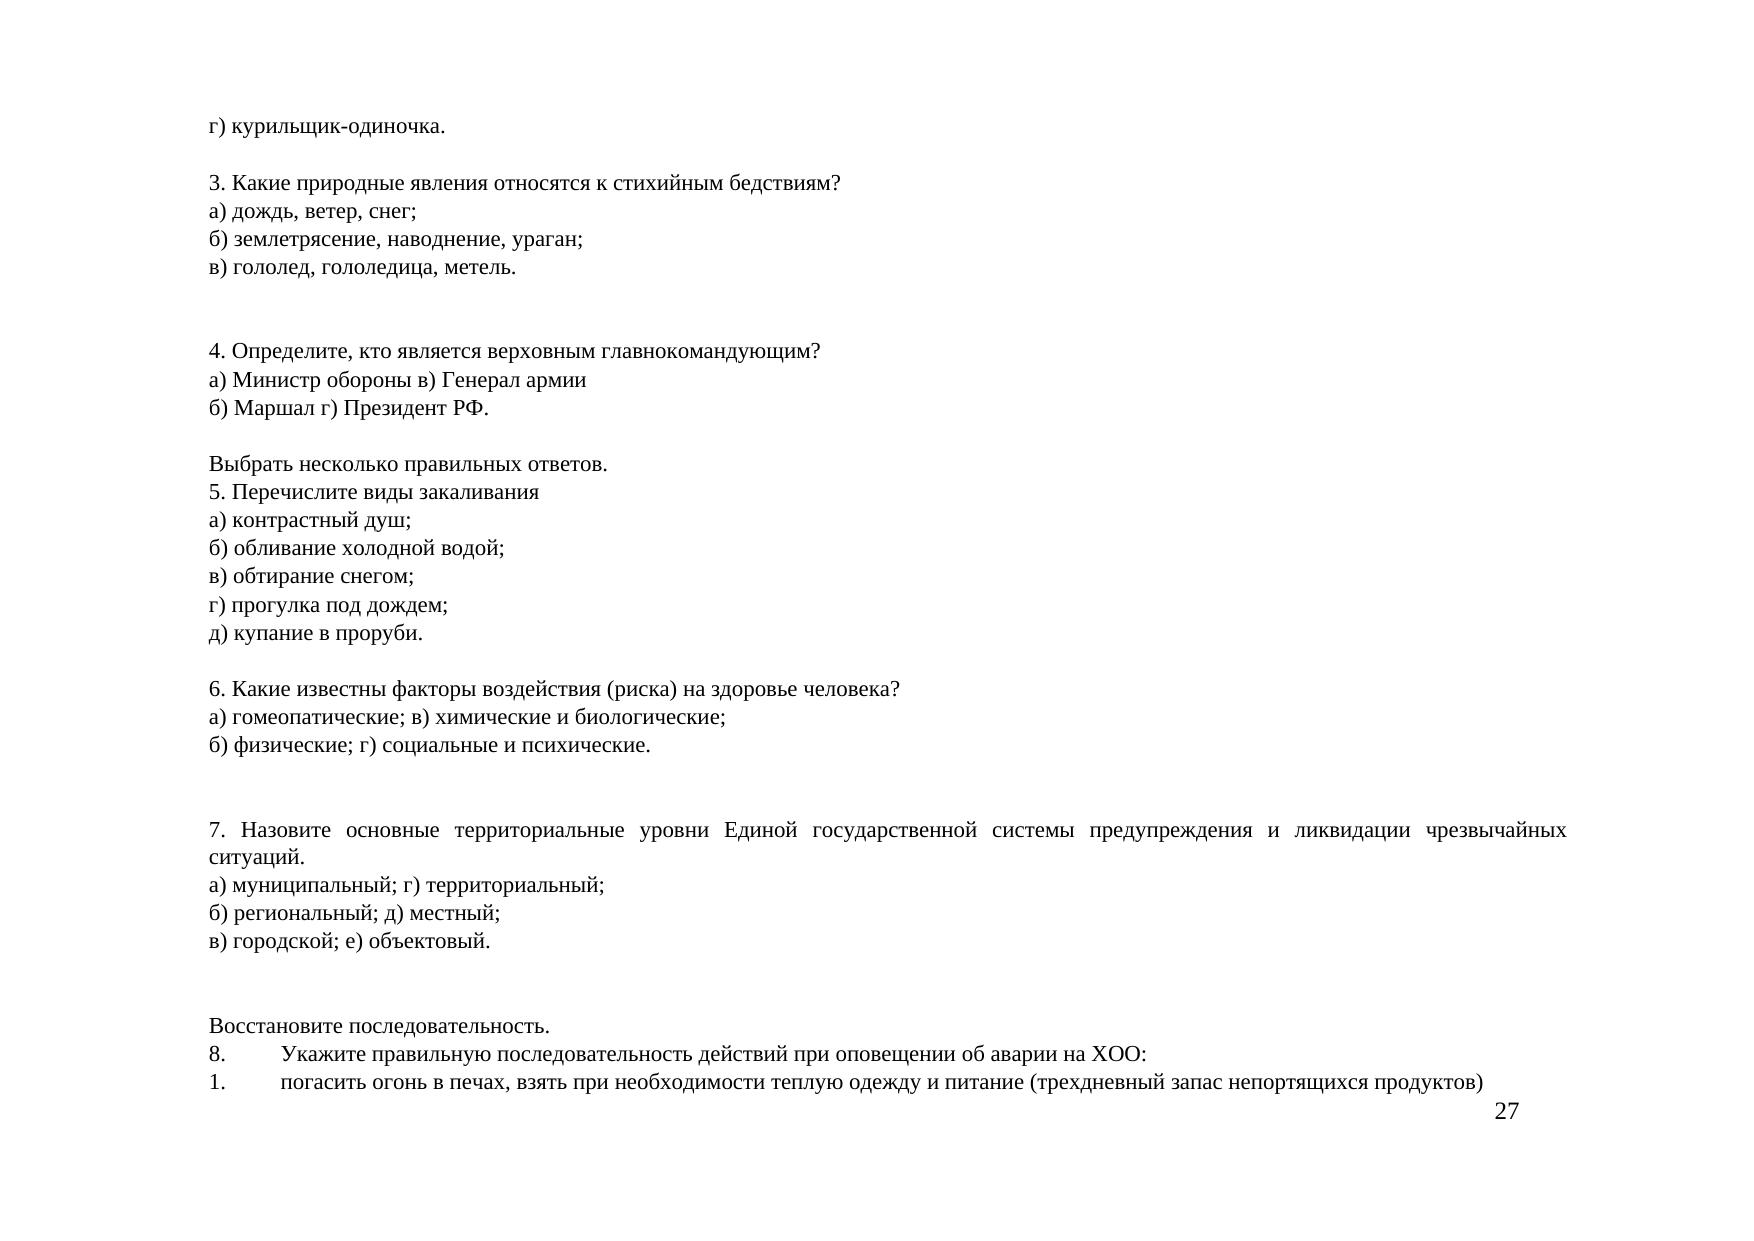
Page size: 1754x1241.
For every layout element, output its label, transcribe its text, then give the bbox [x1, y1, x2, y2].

text б) землетрясение, наводнение, ураган; [209, 225, 1570, 251]
text 4. Определите, кто является верховным главнокомандующим? [209, 337, 1570, 364]
text 7. Назовите основные территориальные уровни Единой государственной системы предупреждения и ликвидации чрезвычайных ситуаций. [209, 816, 1570, 869]
text б) физические; г) социальные и психические. [209, 731, 1570, 758]
text а) гомеопатические; в) химические и биологические; [209, 703, 1570, 729]
text б) Маршал г) Президент РФ. [209, 394, 1570, 420]
text 6. Какие известны факторы воздействия (риска) на здоровье человека? [209, 675, 1570, 701]
text б) обливание холодной водой; [209, 534, 1570, 561]
text а) Министр обороны в) Генерал армии [209, 366, 1570, 392]
text 8. Укажите правильную последовательность действий при оповещении об аварии на ХОО: [209, 1040, 1570, 1066]
text а) муниципальный; г) территориальный; [209, 871, 1570, 898]
text а) контрастный душ; [209, 506, 1570, 533]
text в) городской; е) объектовый. [209, 928, 1570, 954]
text 3. Какие природные явления относятся к стихийным бедствиям? [209, 169, 1570, 195]
text в) гололед, гололедица, метель. [209, 253, 1570, 279]
text в) обтирание снегом; [209, 562, 1570, 589]
text 1. погасить огонь в печах, взять при необходимости теплую одежду и питание (трехдневный запас непортящихся продуктов) [209, 1068, 1570, 1094]
text г) курильщик-одиночка. [209, 112, 1570, 139]
text Восстановите последовательность. [209, 1012, 1570, 1038]
text г) прогулка под дождем; [209, 591, 1570, 617]
text б) региональный; д) местный; [209, 899, 1570, 926]
text 5. Перечислите виды закаливания [209, 478, 1570, 504]
text а) дождь, ветер, снег; [209, 197, 1570, 223]
text д) купание в проруби. [209, 619, 1570, 645]
text Выбрать несколько правильных ответов. [209, 450, 1570, 476]
